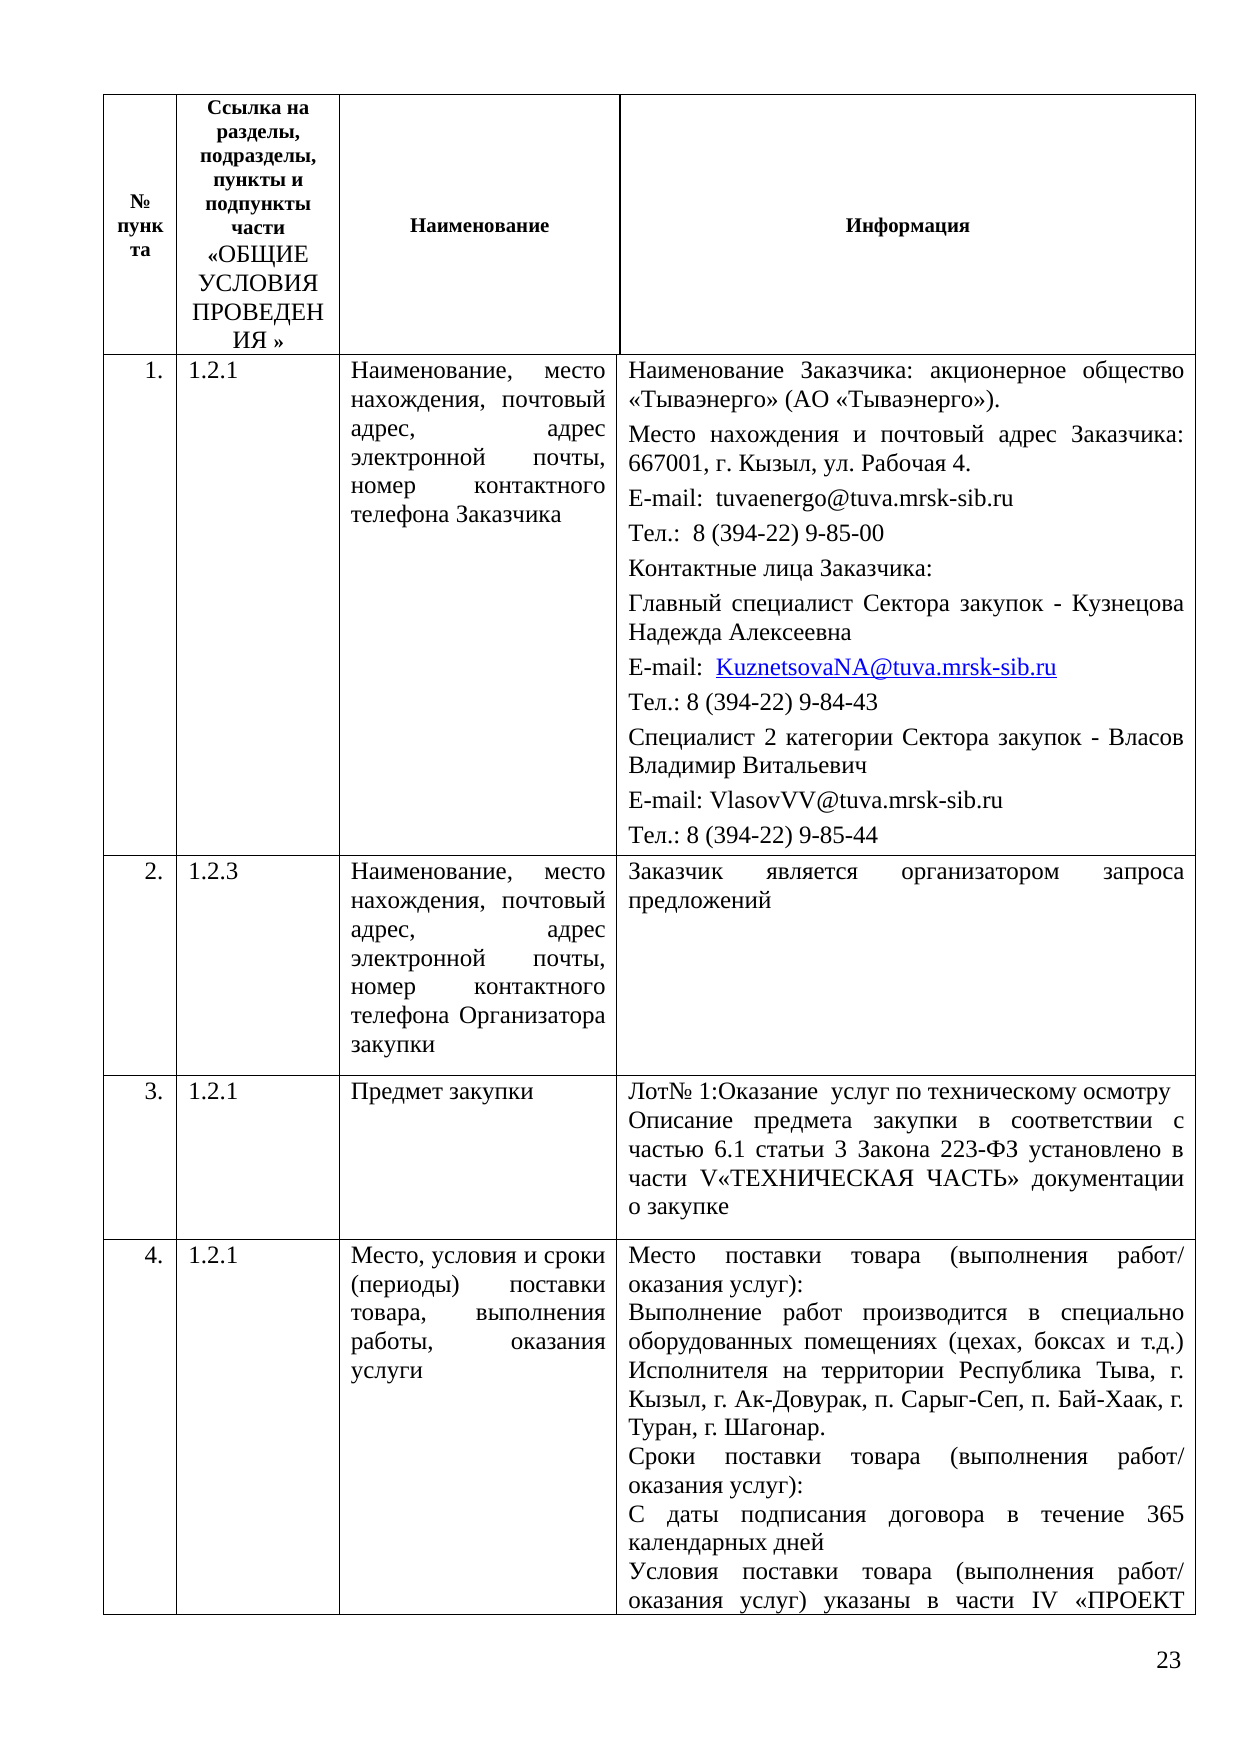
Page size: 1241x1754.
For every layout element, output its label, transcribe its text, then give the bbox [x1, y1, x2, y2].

table_cell 1.2.1 [177, 355, 339, 855]
table_cell Наименование Заказчика: акционерное общество «Тываэнерго» (АО «Тываэнерго»). Место нахождения и почтовый адрес Заказчика: 667001, г. Кызыл, ул. Рабочая 4. E-mail: tuvaenergo@tuva.mrsk-sib.ru Тел.: 8 (394-22) 9-85-00 Контактные лица Заказчика: Главный специалист Сектора закупок - Кузнецова Надежда Алексеевна E-mail: KuznetsovaNA@tuva.mrsk-sib.ru Тел.: 8 (394-22) 9-84-43 Специалист 2 категории Сектора закупок - Власов Владимир Витальевич E-mail: VlasovVV@tuva.mrsk-sib.ru Тел.: 8 (394-22) 9-85-44 [617, 355, 1195, 855]
table_header Информация [621, 95, 1195, 354]
table_cell Предмет закупки [340, 1076, 616, 1239]
table_header Наименование [340, 95, 619, 354]
table_cell [104, 1076, 176, 1239]
table_cell Наименование, место нахождения, почтовый адрес, адрес электронной почты, номер контактного телефона Организатора закупки [340, 856, 616, 1075]
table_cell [340, 1240, 616, 1614]
table_cell 1.2.3 [177, 856, 339, 1075]
table_cell [104, 1240, 176, 1614]
table_cell [104, 355, 176, 855]
table_cell Лот№ 1:Оказание услуг по техническому осмотру Описание предмета закупки в соответствии с частью 6.1 статьи 3 Закона 223-ФЗ установлено в части V«ТЕХНИЧЕСКАЯ ЧАСТЬ» документации о закупке [617, 1076, 1195, 1239]
table_cell Наименование, место нахождения, почтовый адрес, адрес электронной почты, номер контактного телефона Заказчика [340, 355, 616, 855]
table_cell 1.2.1 [177, 1076, 339, 1239]
table_header Ссылка на разделы, подразделы, пункты и подпункты части «ОБЩИЕ УСЛОВИЯ ПРОВЕДЕНИЯ » [177, 95, 339, 354]
table_cell [104, 856, 176, 1075]
table_cell Заказчик является организатором запроса предложений [617, 856, 1195, 1075]
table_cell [617, 1240, 1195, 1614]
table_header № пункта [104, 95, 176, 354]
table_cell 1.2.1 [177, 1240, 339, 1614]
